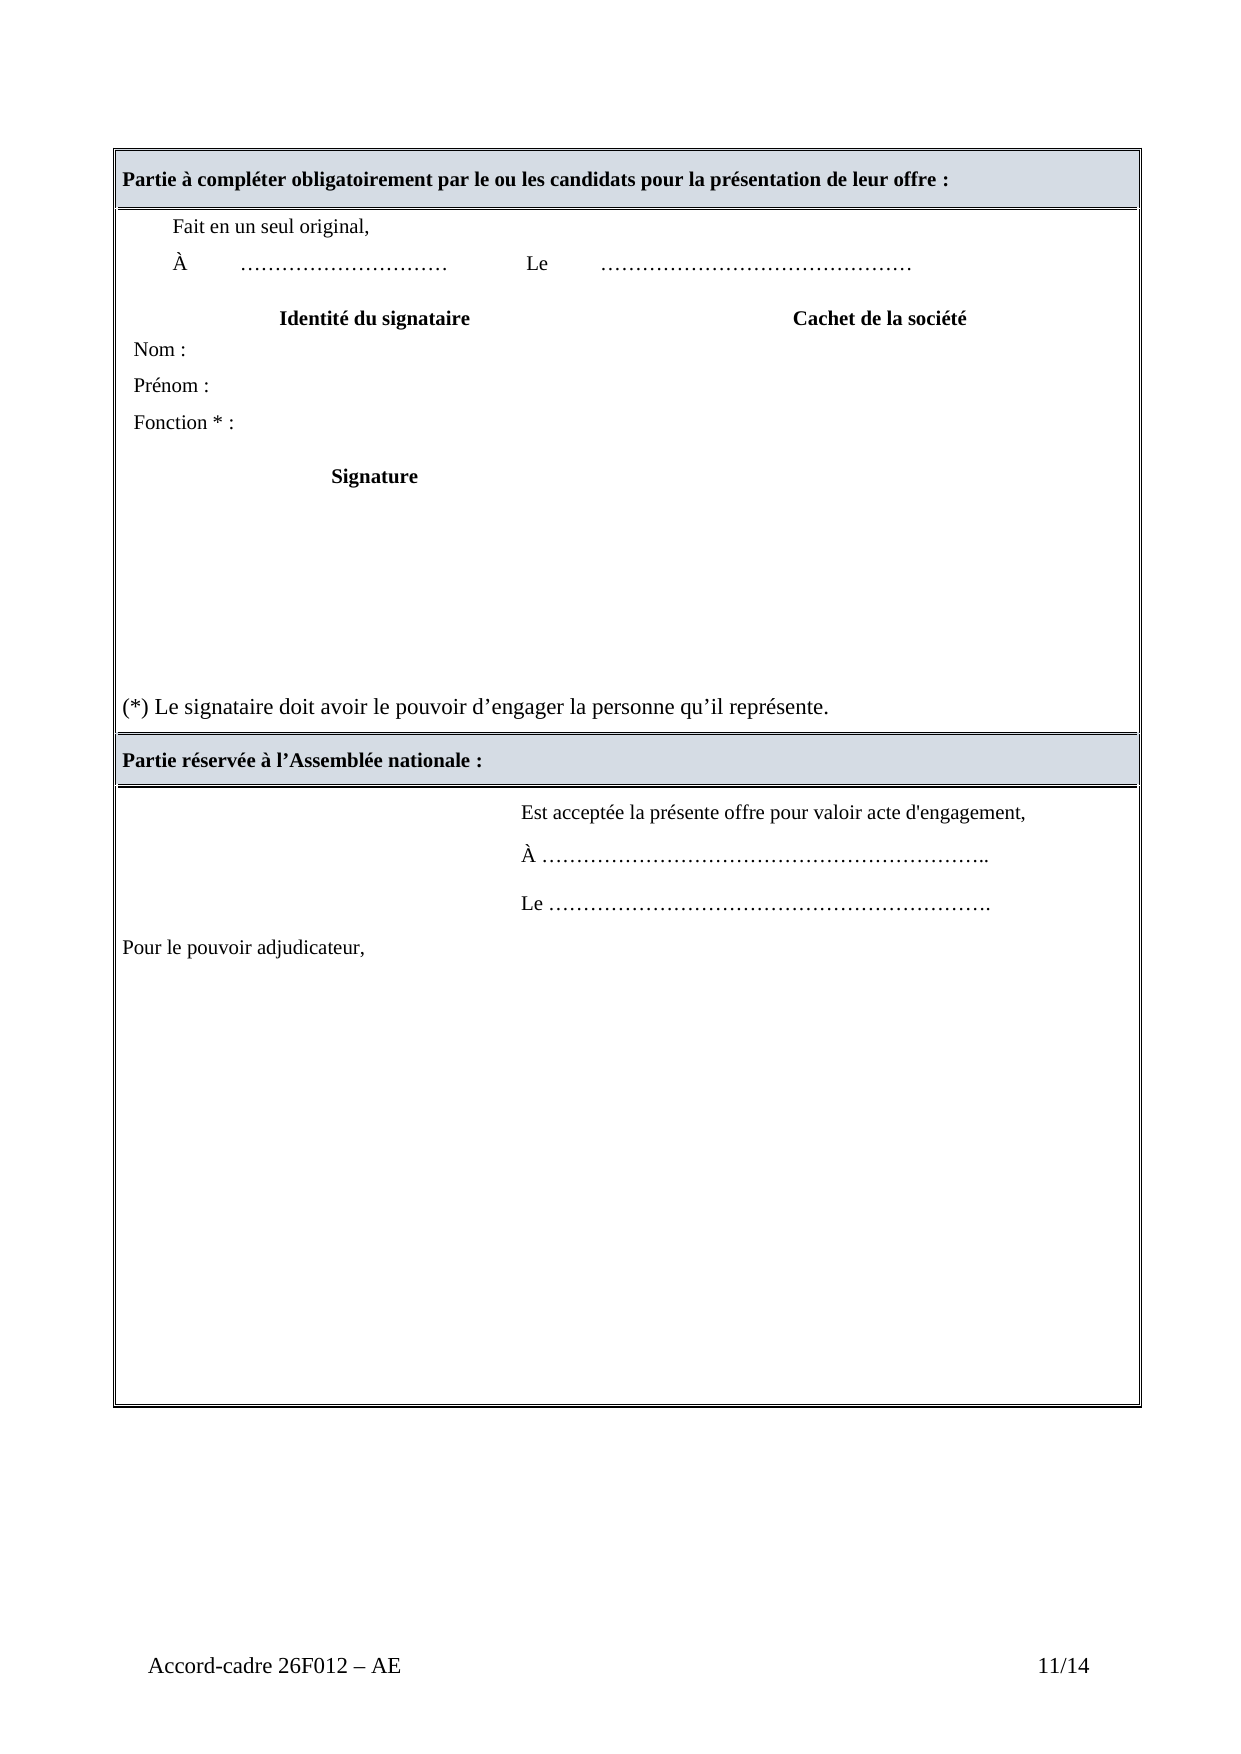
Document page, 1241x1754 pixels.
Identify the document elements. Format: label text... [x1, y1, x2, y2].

table_cell Fait en un seul original, À ………………………… Le ……………………………………… (*) Le signataire doit avoir le pouvoir d’engager la personne qu’il représente. [116, 207, 1139, 732]
table_header Partie à compléter obligatoirement par le ou les candidats pour la présentation de leur offre : [116, 151, 1139, 207]
table_cell Est acceptée la présente offre pour valoir acte d'engagement, À ……………………………………………………….. Le ………………………………………………………. Pour le pouvoir adjudicateur, [115, 784, 1140, 1404]
table_cell Partie réservée à l’Assemblée nationale : [115, 732, 1140, 784]
